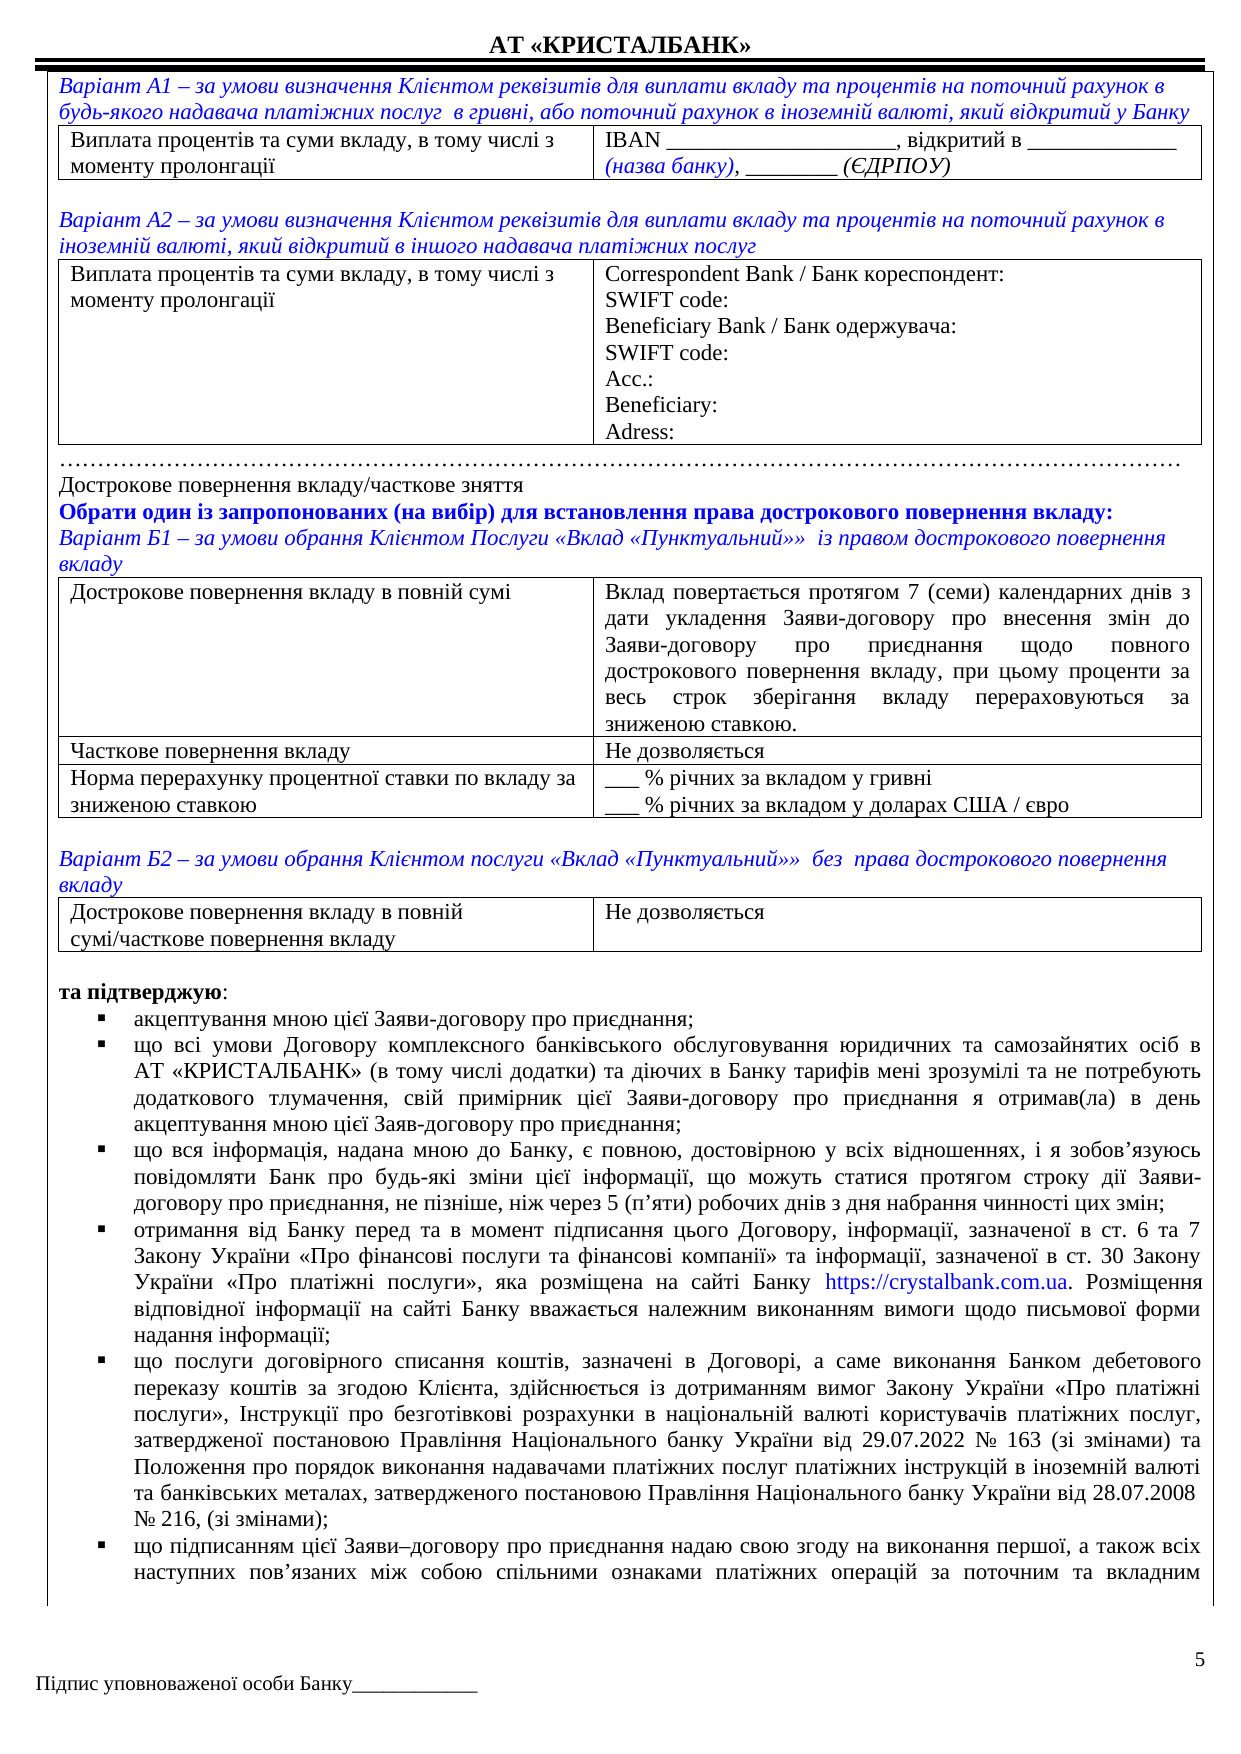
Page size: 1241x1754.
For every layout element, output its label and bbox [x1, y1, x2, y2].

table_cell [48, 72, 1213, 1605]
